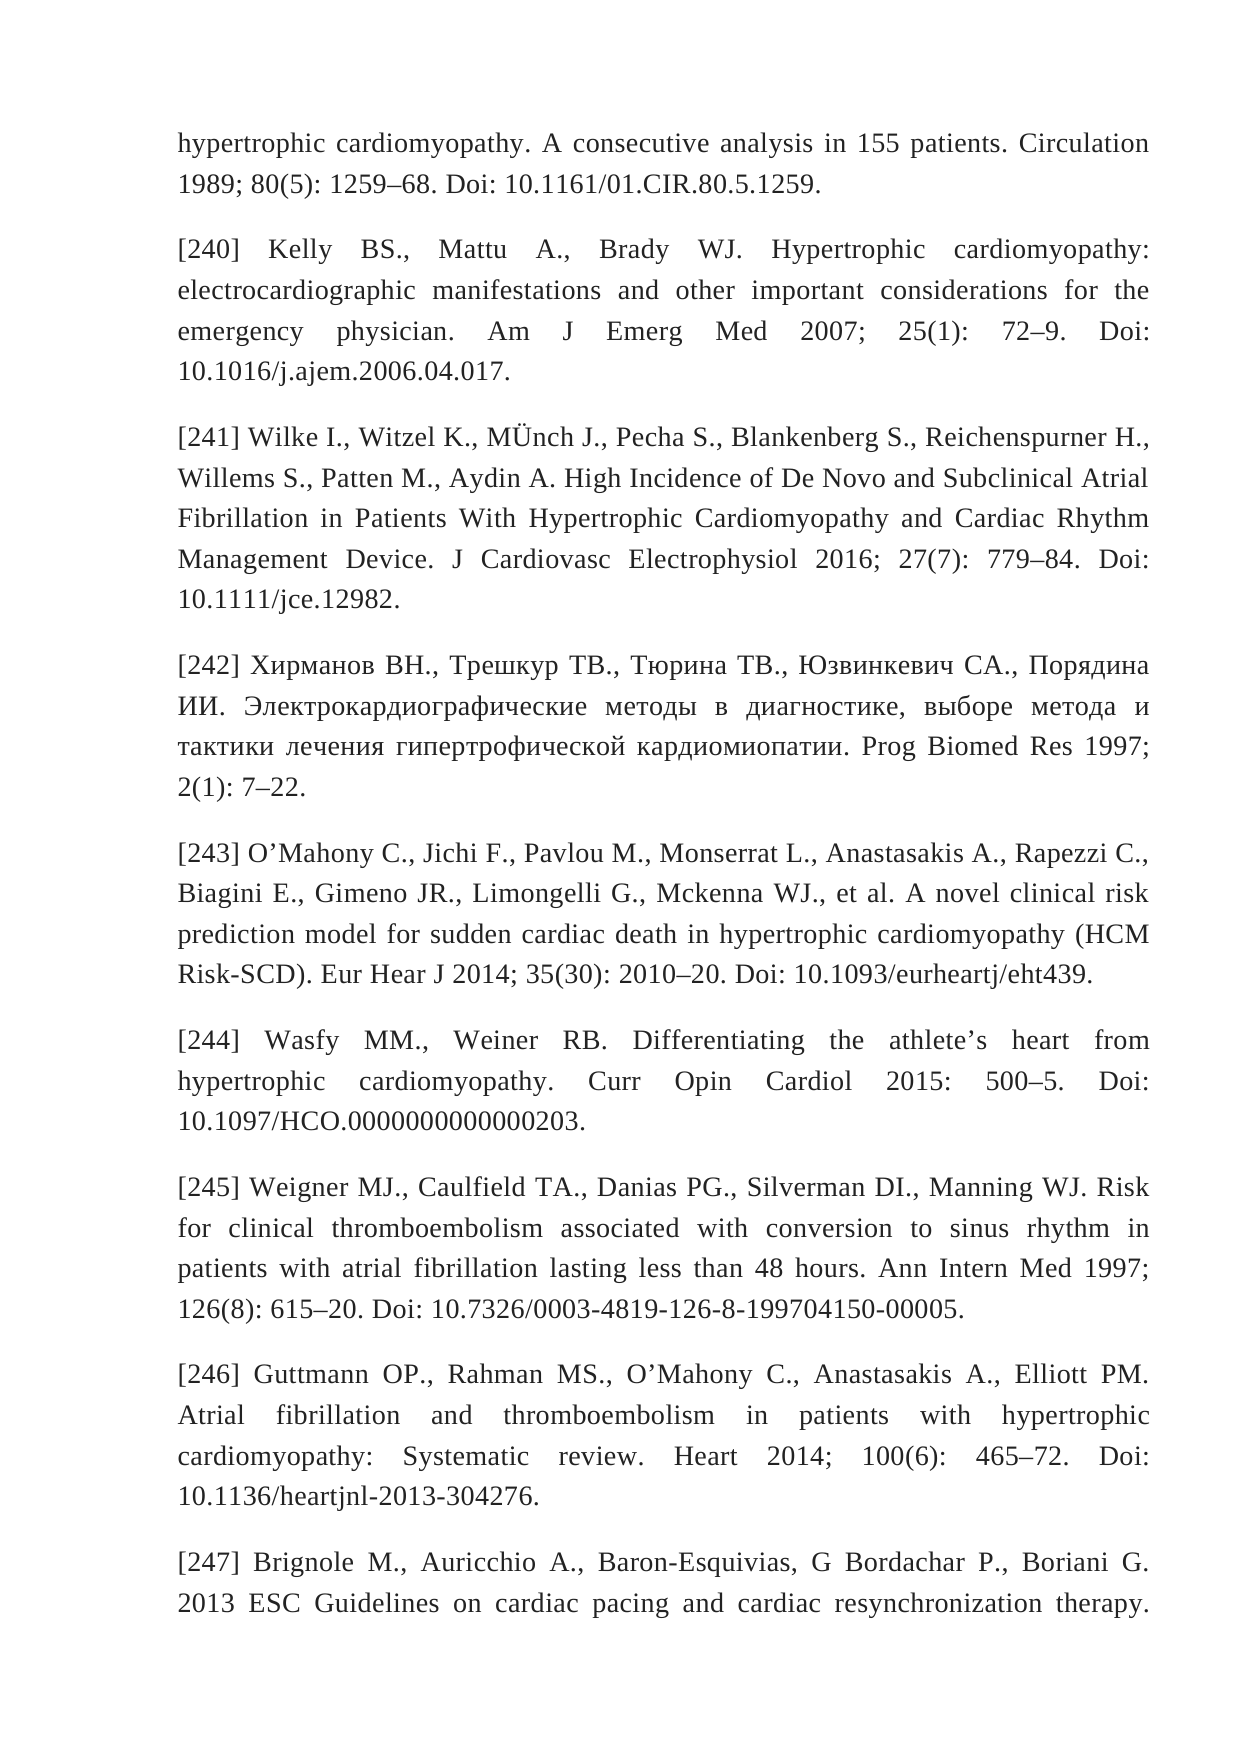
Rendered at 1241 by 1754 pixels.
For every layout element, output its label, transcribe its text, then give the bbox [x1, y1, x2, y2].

text [240] Kelly BS., Mattu A., Brady WJ. Hypertrophic cardiomyopathy: electrocardiographic manifestations and other important considerations for the emergency physician. Am J Emerg Med 2007; 25(1): 72–9. Doi: 10.1016/j.ajem.2006.04.017. [177, 224, 1152, 387]
text [246] Guttmann OP., Rahman MS., O’Mahony C., Anastasakis A., Elliott PM. Atrial fibrillation and thromboembolism in patients with hypertrophic cardiomyopathy: Systematic review. Heart 2014; 100(6): 465–72. Doi: 10.1136/heartjnl-2013-304276. [177, 1349, 1152, 1512]
text [242] Хирманов ВН., Трешкур ТВ., Тюрина ТВ., Юзвинкевич СА., Порядина ИИ. Электрокардиографические методы в диагностике, выборе метода и тактики лечения гипертрофической кардиомиопатии. Prog Biomed Res 1997; 2(1): 7–22. [177, 640, 1152, 802]
text [241] Wilke I., Witzel K., MÜnch J., Pecha S., Blankenberg S., Reichenspurner H., Willems S., Patten M., Aydin A. High Incidence of De Novo and Subclinical Atrial Fibrillation in Patients With Hypertrophic Cardiomyopathy and Cardiac Rhythm Management Device. J Cardiovasc Electrophysiol 2016; 27(7): 779–84. Doi: 10.1111/jce.12982. [177, 412, 1152, 615]
text [243] O’Mahony C., Jichi F., Pavlou M., Monserrat L., Anastasakis A., Rapezzi C., Biagini E., Gimeno JR., Limongelli G., Mckenna WJ., et al. A novel clinical risk prediction model for sudden cardiac death in hypertrophic cardiomyopathy (HCM Risk-SCD). Eur Hear J 2014; 35(30): 2010–20. Doi: 10.1093/eurheartj/eht439. [177, 827, 1152, 990]
text [245] Weigner MJ., Caulfield TA., Danias PG., Silverman DI., Manning WJ. Risk for clinical thromboembolism associated with conversion to sinus rhythm in patients with atrial fibrillation lasting less than 48 hours. Ann Intern Med 1997; 126(8): 615–20. Doi: 10.7326/0003-4819-126-8-199704150-00005. [177, 1162, 1152, 1324]
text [177, 1537, 1152, 1618]
text [244] Wasfy MM., Weiner RB. Differentiating the athlete’s heart from hypertrophic cardiomyopathy. Curr Opin Cardiol 2015: 500–5. Doi: 10.1097/HCO.0000000000000203. [177, 1015, 1152, 1137]
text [177, 118, 1152, 199]
